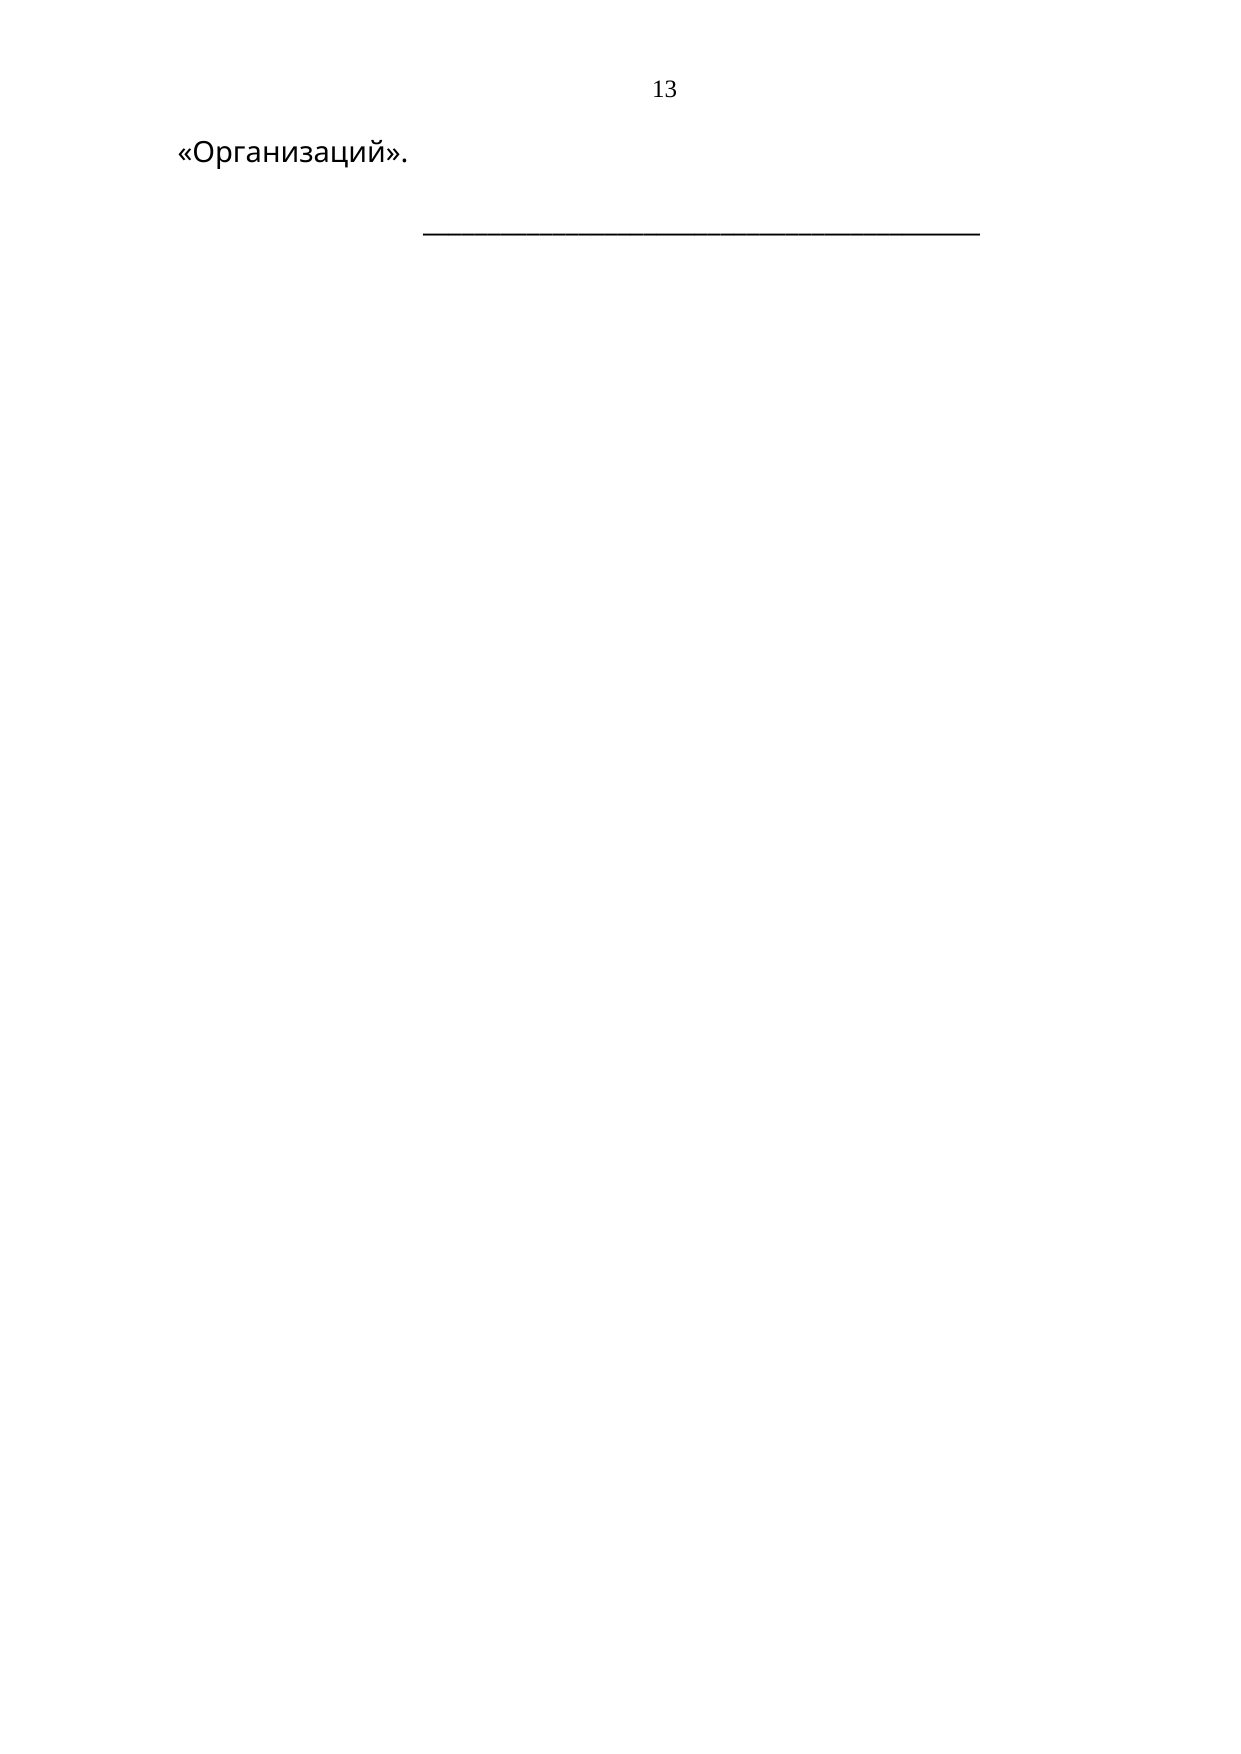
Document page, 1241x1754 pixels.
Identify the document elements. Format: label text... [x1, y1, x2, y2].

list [177, 131, 1152, 171]
list ___________________________________________ [251, 200, 1152, 239]
